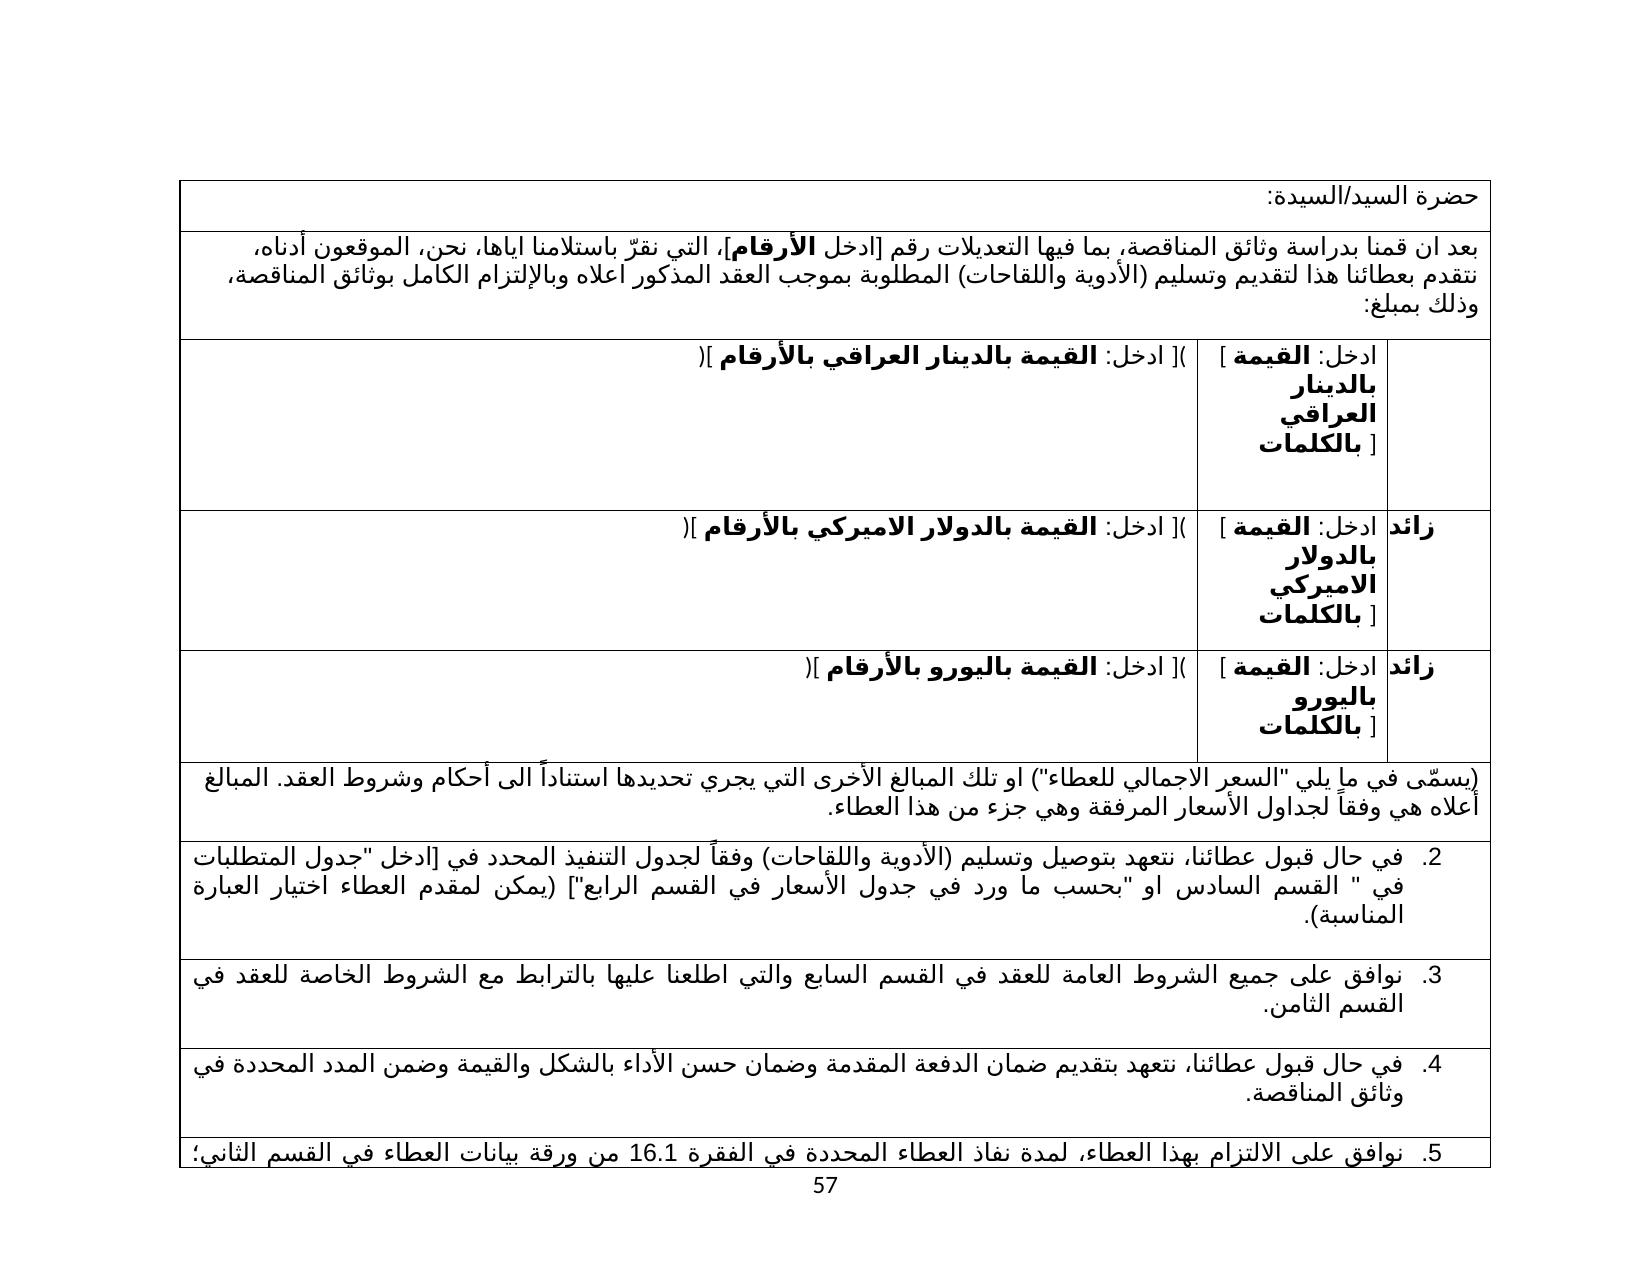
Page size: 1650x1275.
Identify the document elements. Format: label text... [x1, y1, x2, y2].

table_cell [ ادخل: القيمة بالدينار العراقي بالكلمات ] [1198, 340, 1387, 510]
table_cell حضرة السيد/السيدة: [181, 181, 1490, 231]
table_cell بعد ان قمنا بدراسة وثائق المناقصة، بما فيها التعديلات رقم [ادخل الأرقام]، التي نقرّ باستلامنا اياها، نحن، الموقعون أدناه، نتقدم بعطائنا هذا لتقديم وتسليم (الأدوية واللقاحات) المطلوبة بموجب العقد المذكور اعلاه وبالإلتزام الكامل بوثائق المناقصة، وذلك بمبلغ: [181, 232, 1490, 339]
table_cell [ ادخل: القيمة باليورو بالكلمات ] [1198, 651, 1387, 762]
table_cell [1388, 340, 1490, 510]
table_cell زائد [1388, 651, 1490, 762]
table_cell )[ ادخل: القيمة باليورو بالأرقام ]( [181, 651, 1197, 762]
table_cell في حال قبول عطائنا، نتعهد بتقديم ضمان الدفعة المقدمة وضمان حسن الأداء بالشكل والقيمة وضمن المدد المحددة في وثائق المناقصة. [181, 1049, 1490, 1137]
table_cell نوافق على جميع الشروط العامة للعقد في القسم السابع والتي اطلعنا عليها بالترابط مع الشروط الخاصة للعقد في القسم الثامن. [181, 960, 1490, 1048]
table_cell )[ ادخل: القيمة بالدولار الاميركي بالأرقام ]( [181, 511, 1197, 650]
table_cell (يسمّى في ما يلي "السعر الاجمالي للعطاء") او تلك المبالغ الأخرى التي يجري تحديدها استناداً الى أحكام وشروط العقد. المبالغ أعلاه هي وفقاً لجداول الأسعار المرفقة وهي جزء من هذا العطاء. [181, 763, 1490, 841]
table_cell )[ ادخل: القيمة بالدينار العراقي بالأرقام ]( [181, 340, 1197, 510]
table_cell زائد [1388, 511, 1490, 650]
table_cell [181, 1138, 1490, 1167]
table_cell في حال قبول عطائنا، نتعهد بتوصيل وتسليم (الأدوية واللقاحات) وفقاً لجدول التنفيذ المحدد في [ادخل "جدول المتطلبات في " القسم السادس او "بحسب ما ورد في جدول الأسعار في القسم الرابع"] (يمكن لمقدم العطاء اختيار العبارة المناسبة). [181, 842, 1490, 959]
table_cell [ ادخل: القيمة بالدولار الاميركي بالكلمات ] [1198, 511, 1387, 650]
